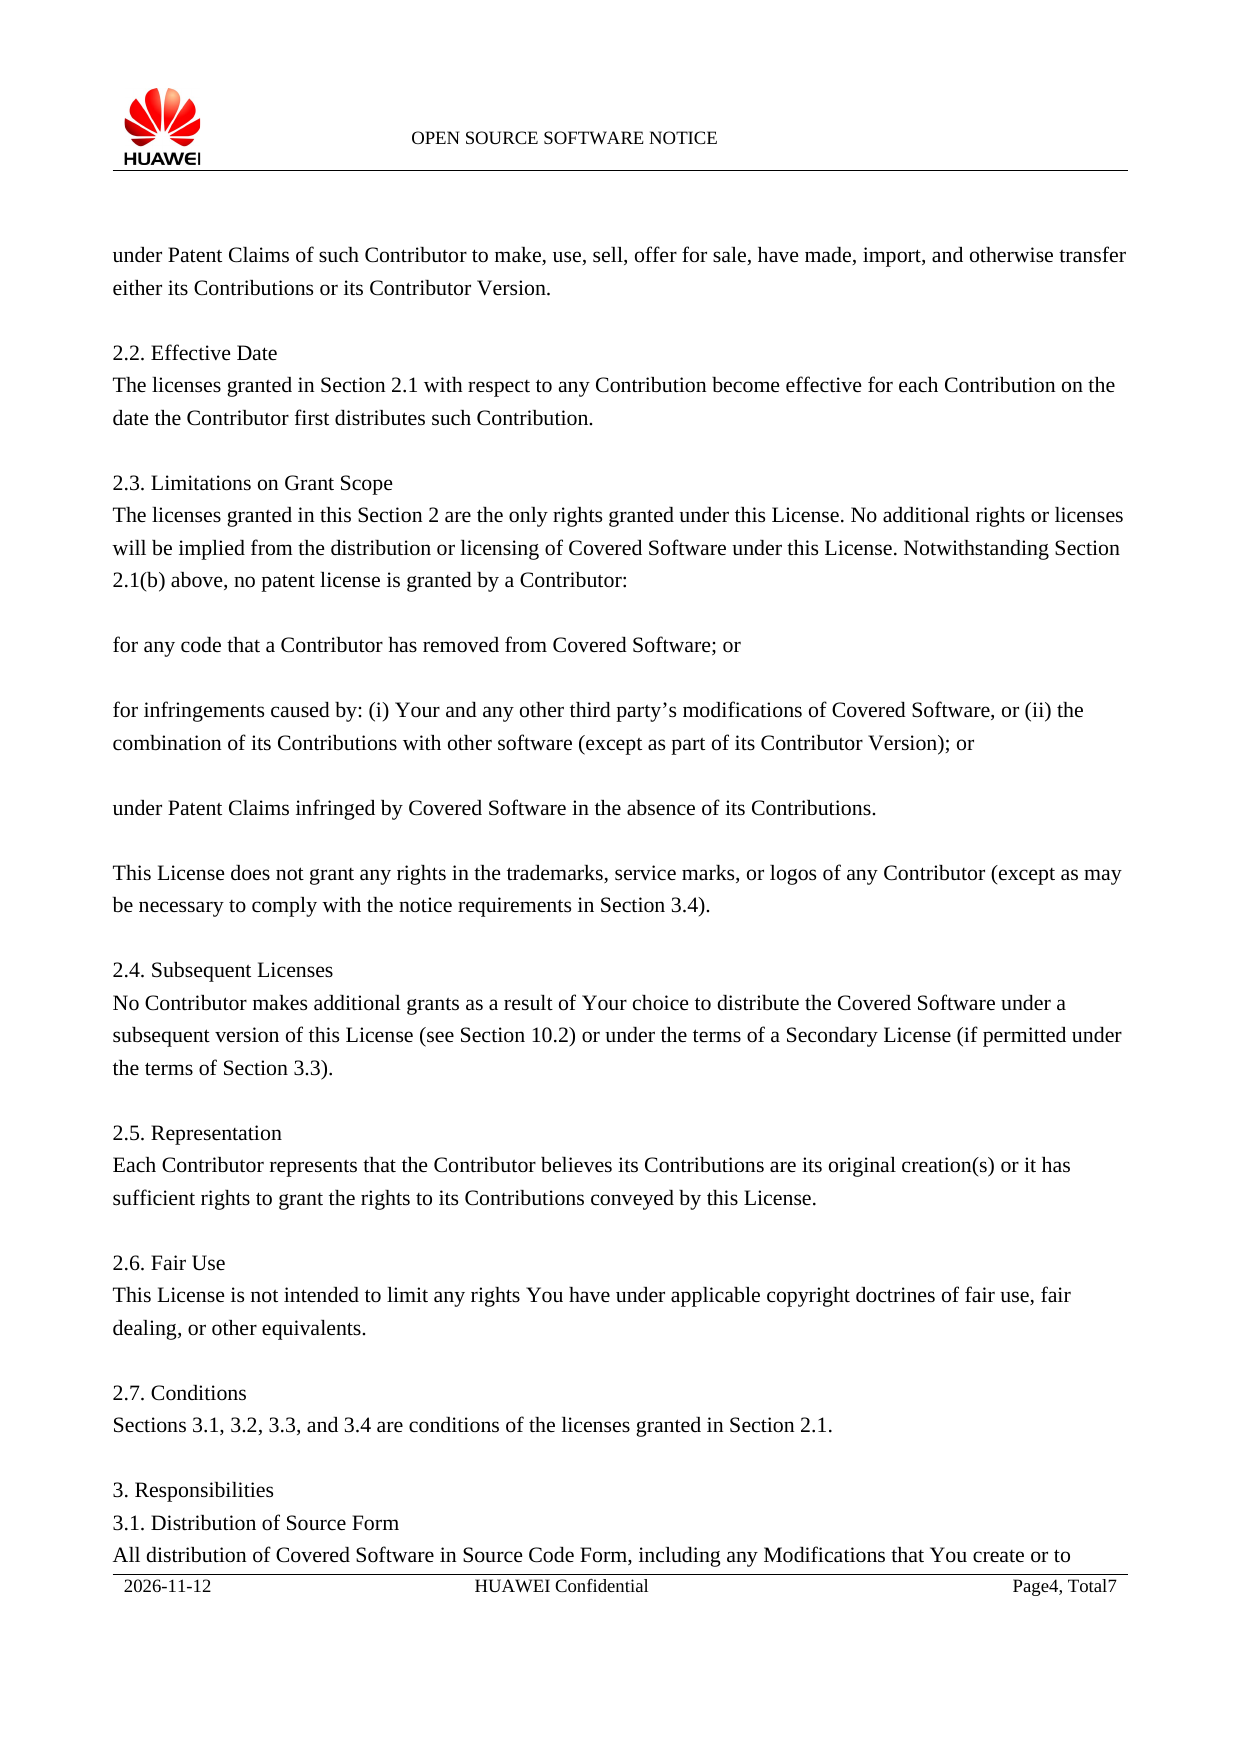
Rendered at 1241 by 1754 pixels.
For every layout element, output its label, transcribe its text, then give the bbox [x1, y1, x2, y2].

picture [124, 88, 201, 165]
